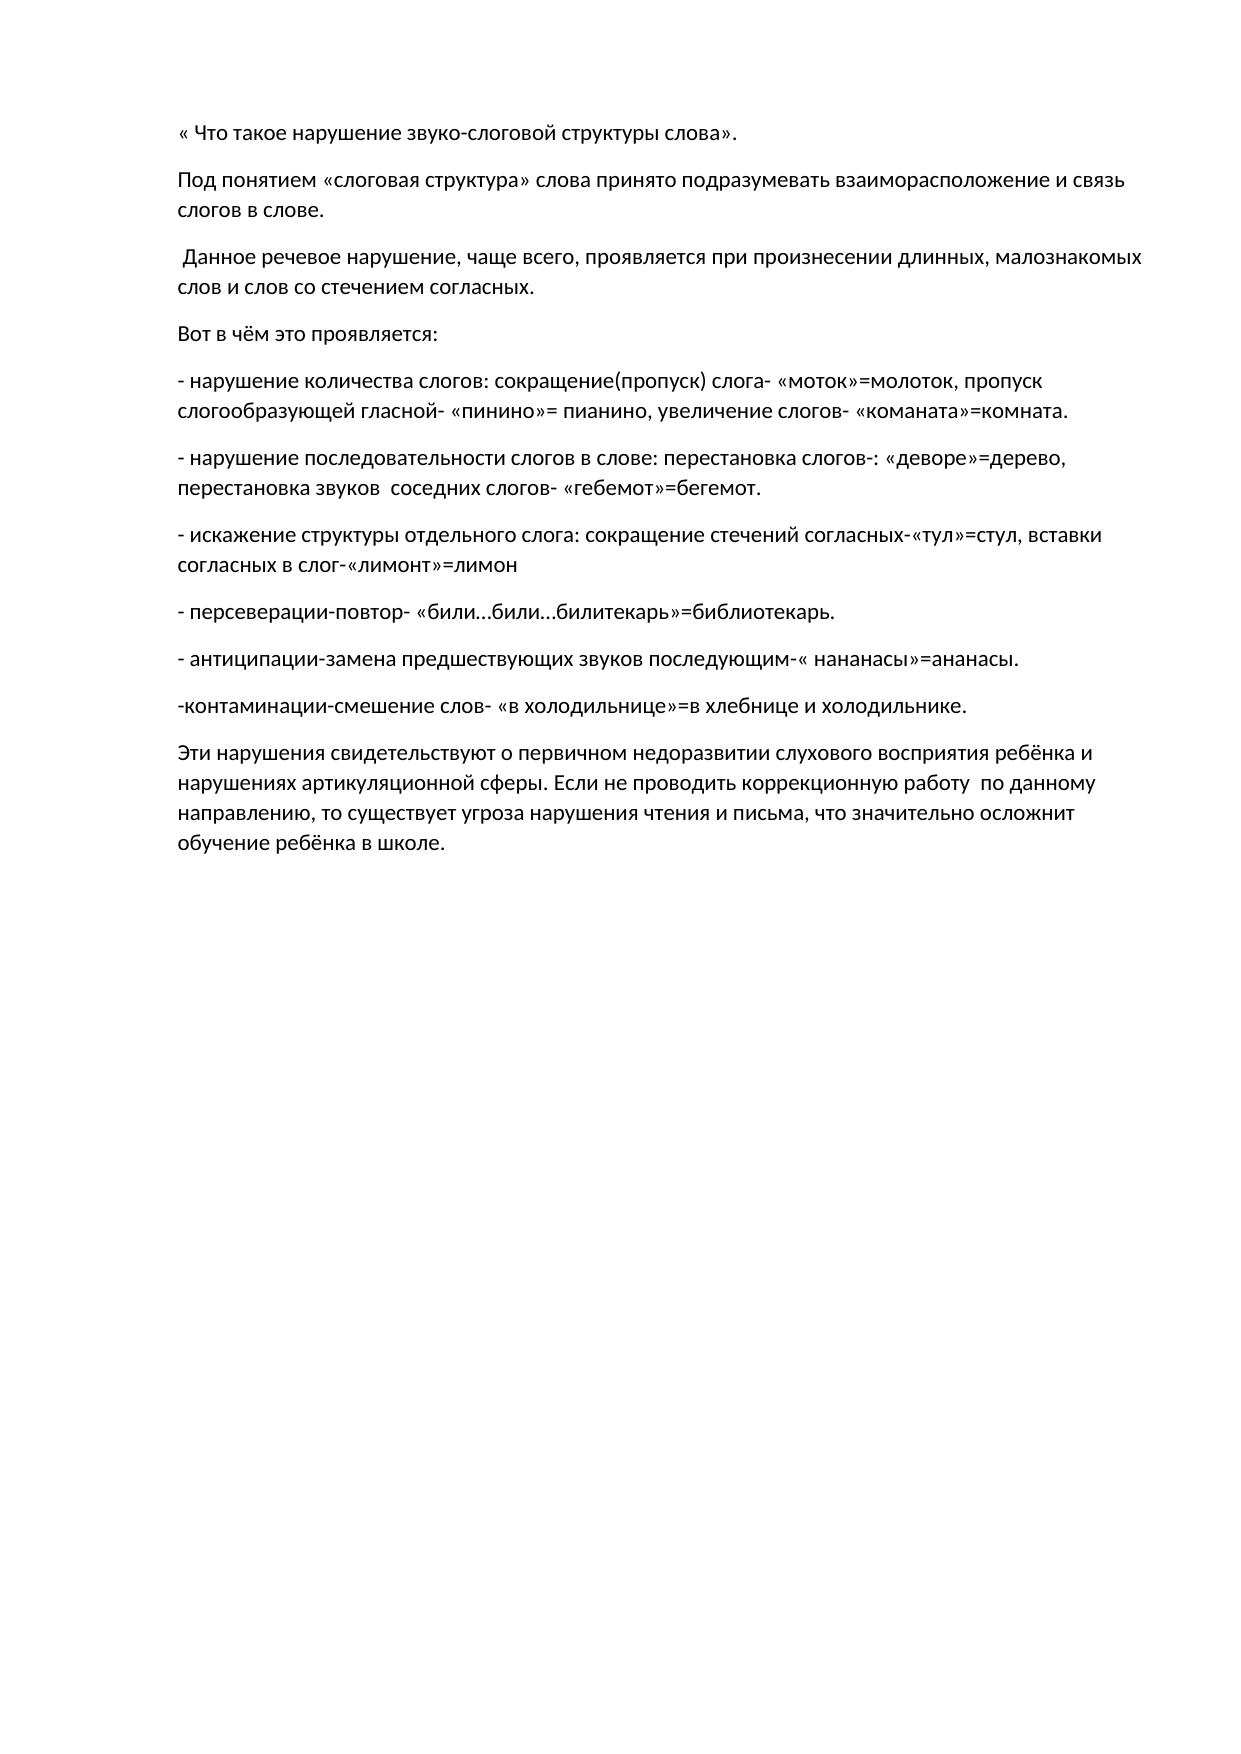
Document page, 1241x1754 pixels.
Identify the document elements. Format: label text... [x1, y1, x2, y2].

text Под понятием «слоговая структура» слова принято подразумевать взаиморасположение и связь слогов в слове. [177, 165, 1152, 223]
text - искажение структуры отдельного слога: сокращение стечений согласных-«тул»=стул, вставки согласных в слог-«лимонт»=лимон [177, 520, 1152, 578]
text - антиципации-замена предшествующих звуков последующим-« нананасы»=ананасы. [177, 644, 1152, 672]
text « Что такое нарушение звуко-слоговой структуры слова». [177, 118, 1152, 146]
text Данное речевое нарушение, чаще всего, проявляется при произнесении длинных, малознакомых слов и слов со стечением согласных. [177, 242, 1152, 300]
text - нарушение последовательности слогов в слове: перестановка слогов-: «деворе»=дерево, перестановка звуков соседних слогов- «гебемот»=бегемот. [177, 443, 1152, 501]
text - персеверации-повтор- «били…били…билитекарь»=библиотекарь. [177, 597, 1152, 625]
text - нарушение количества слогов: сокращение(пропуск) слога- «моток»=молоток, пропуск слогообразующей гласной- «пинино»= пианино, увеличение слогов- «команата»=комната. [177, 366, 1152, 424]
text Вот в чём это проявляется: [177, 319, 1152, 347]
text Эти нарушения свидетельствуют о первичном недоразвитии слухового восприятия ребёнка и нарушениях артикуляционной сферы. Если не проводить коррекционную работу по данному направлению, то существует угроза нарушения чтения и письма, что значительно осложнит обучение ребёнка в школе. [177, 738, 1152, 857]
text -контаминации-смешение слов- «в холодильнице»=в хлебнице и холодильнике. [177, 691, 1152, 719]
